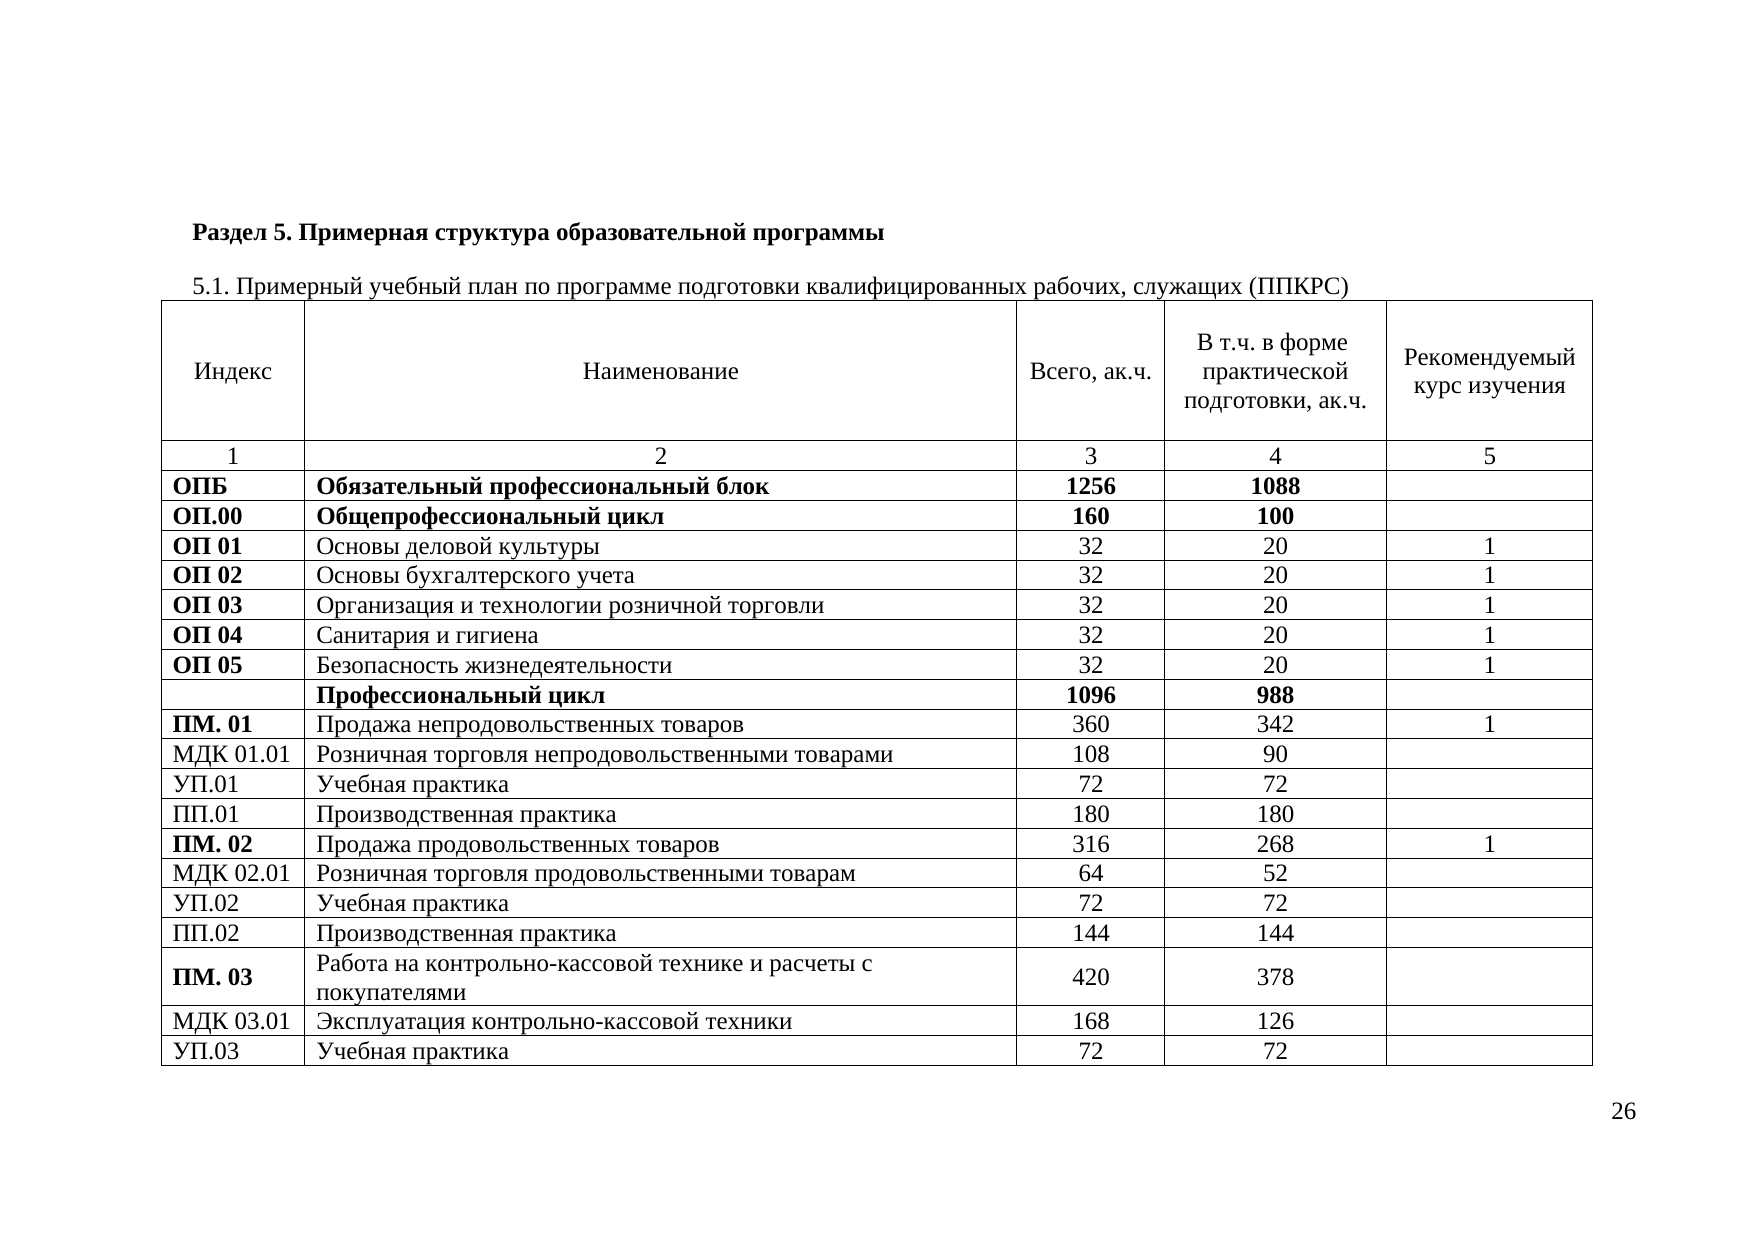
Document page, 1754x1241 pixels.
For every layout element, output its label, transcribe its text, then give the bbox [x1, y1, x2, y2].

table_cell 342 [1165, 710, 1386, 738]
table_cell [1387, 769, 1592, 798]
table_cell 32 [1017, 531, 1164, 559]
table_cell 1 [1387, 710, 1592, 738]
table_cell [1387, 799, 1592, 828]
table_cell ПП.02 [162, 918, 304, 947]
table_cell 180 [1017, 799, 1164, 828]
table_cell 1096 [1017, 680, 1164, 708]
table_cell Продажа продовольственных товаров [305, 829, 1016, 857]
subtitle 5.1. Примерный учебный план по программе подготовки квалифицированных рабочих, служащих (ППКРС) [118, 271, 1636, 299]
table_cell Учебная практика [305, 1036, 1016, 1065]
table_cell Учебная практика [305, 769, 1016, 798]
table_cell 52 [1165, 859, 1386, 887]
table_cell 1 [1387, 829, 1592, 857]
table_cell Основы деловой культуры [305, 531, 1016, 559]
table_cell Работа на контрольно-кассовой технике и расчеты с покупателями [305, 948, 1016, 1005]
table_cell УП.03 [162, 1036, 304, 1065]
table_cell [1387, 680, 1592, 708]
table_cell 108 [1017, 739, 1164, 768]
table_header Всего, ак.ч. [1017, 301, 1164, 440]
table_cell ОПБ [162, 471, 304, 500]
table_cell 32 [1017, 590, 1164, 619]
table_cell 126 [1165, 1006, 1386, 1035]
table_cell Безопасность жизнедеятельности [305, 650, 1016, 679]
table_cell 32 [1017, 620, 1164, 649]
table_cell 1 [1387, 620, 1592, 649]
table_cell 988 [1165, 680, 1386, 708]
table_header Индекс [162, 301, 304, 440]
table_cell Эксплуатация контрольно-кассовой техники [305, 1006, 1016, 1035]
table_cell Санитария и гигиена [305, 620, 1016, 649]
table_cell Профессиональный цикл [305, 680, 1016, 708]
table_cell 4 [1165, 441, 1386, 470]
table_cell ПМ. 03 [162, 948, 304, 1005]
table_cell Основы бухгалтерского учета [305, 561, 1016, 589]
table_cell Учебная практика [305, 888, 1016, 917]
table_cell Розничная торговля продовольственными товарам [305, 859, 1016, 887]
table_cell МДК 03.01 [162, 1006, 304, 1035]
table_cell ОП 04 [162, 620, 304, 649]
table_cell УП.02 [162, 888, 304, 917]
table_cell 72 [1165, 888, 1386, 917]
table_cell МДК 02.01 [162, 859, 304, 887]
table_cell 1 [1387, 650, 1592, 679]
table_cell Продажа непродовольственных товаров [305, 710, 1016, 738]
table_cell 378 [1165, 948, 1386, 1005]
table_header Рекомендуемый курс изучения [1387, 301, 1592, 440]
table_cell 180 [1165, 799, 1386, 828]
table_cell 144 [1165, 918, 1386, 947]
table_cell 72 [1165, 769, 1386, 798]
table_cell Общепрофессиональный цикл [305, 501, 1016, 530]
table_cell 72 [1017, 769, 1164, 798]
table_cell 20 [1165, 531, 1386, 559]
table_cell ОП 05 [162, 650, 304, 679]
table_cell 1256 [1017, 471, 1164, 500]
table_cell [1387, 1036, 1592, 1065]
table_cell 90 [1165, 739, 1386, 768]
table_cell Организация и технологии розничной торговли [305, 590, 1016, 619]
table_header В т.ч. в форме практической подготовки, ак.ч. [1165, 301, 1386, 440]
table_cell 316 [1017, 829, 1164, 857]
table_cell ОП.00 [162, 501, 304, 530]
table_cell [1387, 1006, 1592, 1035]
table_cell 2 [305, 441, 1016, 470]
table_cell ОП 01 [162, 531, 304, 559]
table_cell Производственная практика [305, 918, 1016, 947]
table_cell [1387, 739, 1592, 768]
table_cell 3 [1017, 441, 1164, 470]
table_cell [1387, 859, 1592, 887]
table_cell 20 [1165, 590, 1386, 619]
table_cell 64 [1017, 859, 1164, 887]
table_cell 1088 [1165, 471, 1386, 500]
table_cell 20 [1165, 620, 1386, 649]
table_cell 5 [1387, 441, 1592, 470]
table_cell 72 [1165, 1036, 1386, 1065]
table_cell 1 [1387, 590, 1592, 619]
table_cell [162, 680, 304, 708]
table_cell ПП.01 [162, 799, 304, 828]
table_cell [1387, 501, 1592, 530]
table_cell 144 [1017, 918, 1164, 947]
table_cell [1387, 888, 1592, 917]
table_header Наименование [305, 301, 1016, 440]
table_cell ОП 03 [162, 590, 304, 619]
table_cell 168 [1017, 1006, 1164, 1035]
table_cell 268 [1165, 829, 1386, 857]
table_cell 1 [1387, 531, 1592, 559]
table_cell Производственная практика [305, 799, 1016, 828]
table_cell 100 [1165, 501, 1386, 530]
table_cell МДК 01.01 [162, 739, 304, 768]
table_cell ПМ. 02 [162, 829, 304, 857]
subtitle Раздел 5. Примерная структура образовательной программы [118, 217, 1636, 246]
table_cell 1 [162, 441, 304, 470]
table_cell [1387, 948, 1592, 1005]
table_cell ПМ. 01 [162, 710, 304, 738]
table_cell 420 [1017, 948, 1164, 1005]
table_cell 72 [1017, 888, 1164, 917]
table_cell 72 [1017, 1036, 1164, 1065]
table_cell 160 [1017, 501, 1164, 530]
table_cell Обязательный профессиональный блок [305, 471, 1016, 500]
table_cell 32 [1017, 561, 1164, 589]
table_cell [1387, 471, 1592, 500]
table_cell 1 [1387, 561, 1592, 589]
table_cell [1387, 918, 1592, 947]
table_cell 20 [1165, 650, 1386, 679]
table_cell УП.01 [162, 769, 304, 798]
table_cell ОП 02 [162, 561, 304, 589]
table_cell 360 [1017, 710, 1164, 738]
table_cell Розничная торговля непродовольственными товарами [305, 739, 1016, 768]
table_cell 32 [1017, 650, 1164, 679]
table_cell 20 [1165, 561, 1386, 589]
